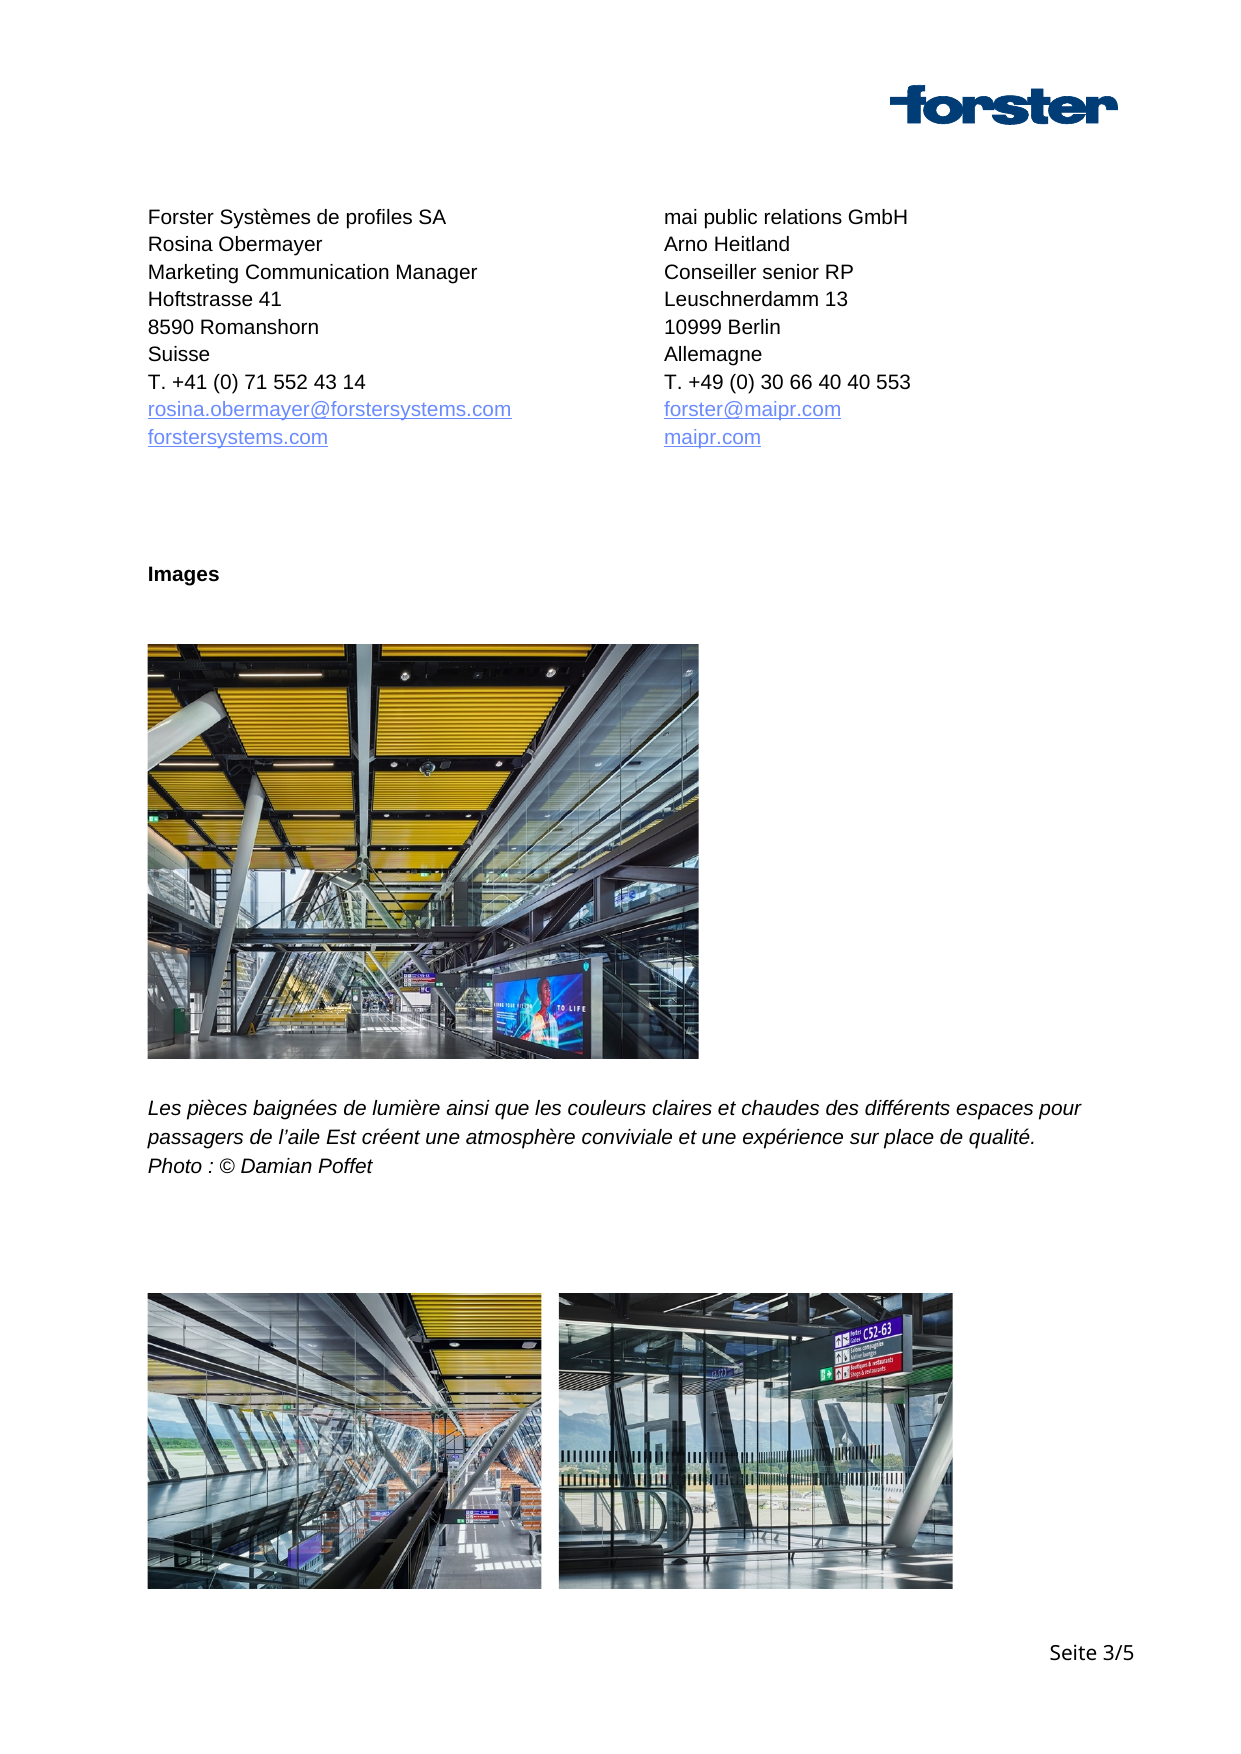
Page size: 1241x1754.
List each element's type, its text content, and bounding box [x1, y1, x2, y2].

picture [558, 1293, 953, 1589]
text Suisse Allemagne T. +41 (0) 71 552 43 14 T. +49 (0) 30 66 40 40 553 [148, 342, 1122, 394]
picture [147, 1293, 542, 1589]
text Forster Systèmes de profiles SA mai public relations GmbH [148, 205, 1122, 229]
text rosina.obermayer@forstersystems.com forster@maipr.com [148, 397, 1122, 421]
text Images [148, 562, 1122, 586]
text Photo : © Damian Poffet [148, 1149, 1122, 1178]
text Rosina Obermayer Arno Heitland Marketing Communication Manager Conseiller senior RP Hoftstrasse 41 Leuschnerdamm 13 8590 Romanshorn 10999 Berlin [148, 232, 1122, 339]
text Les pièces baignées de lumière ainsi que les couleurs claires et chaudes des différents espaces pour passagers de l’aile Est créent une atmosphère conviviale et une expérience sur place de qualité. [148, 1091, 1122, 1149]
text forstersystems.com maipr.com [148, 425, 1122, 449]
picture [147, 644, 699, 1059]
